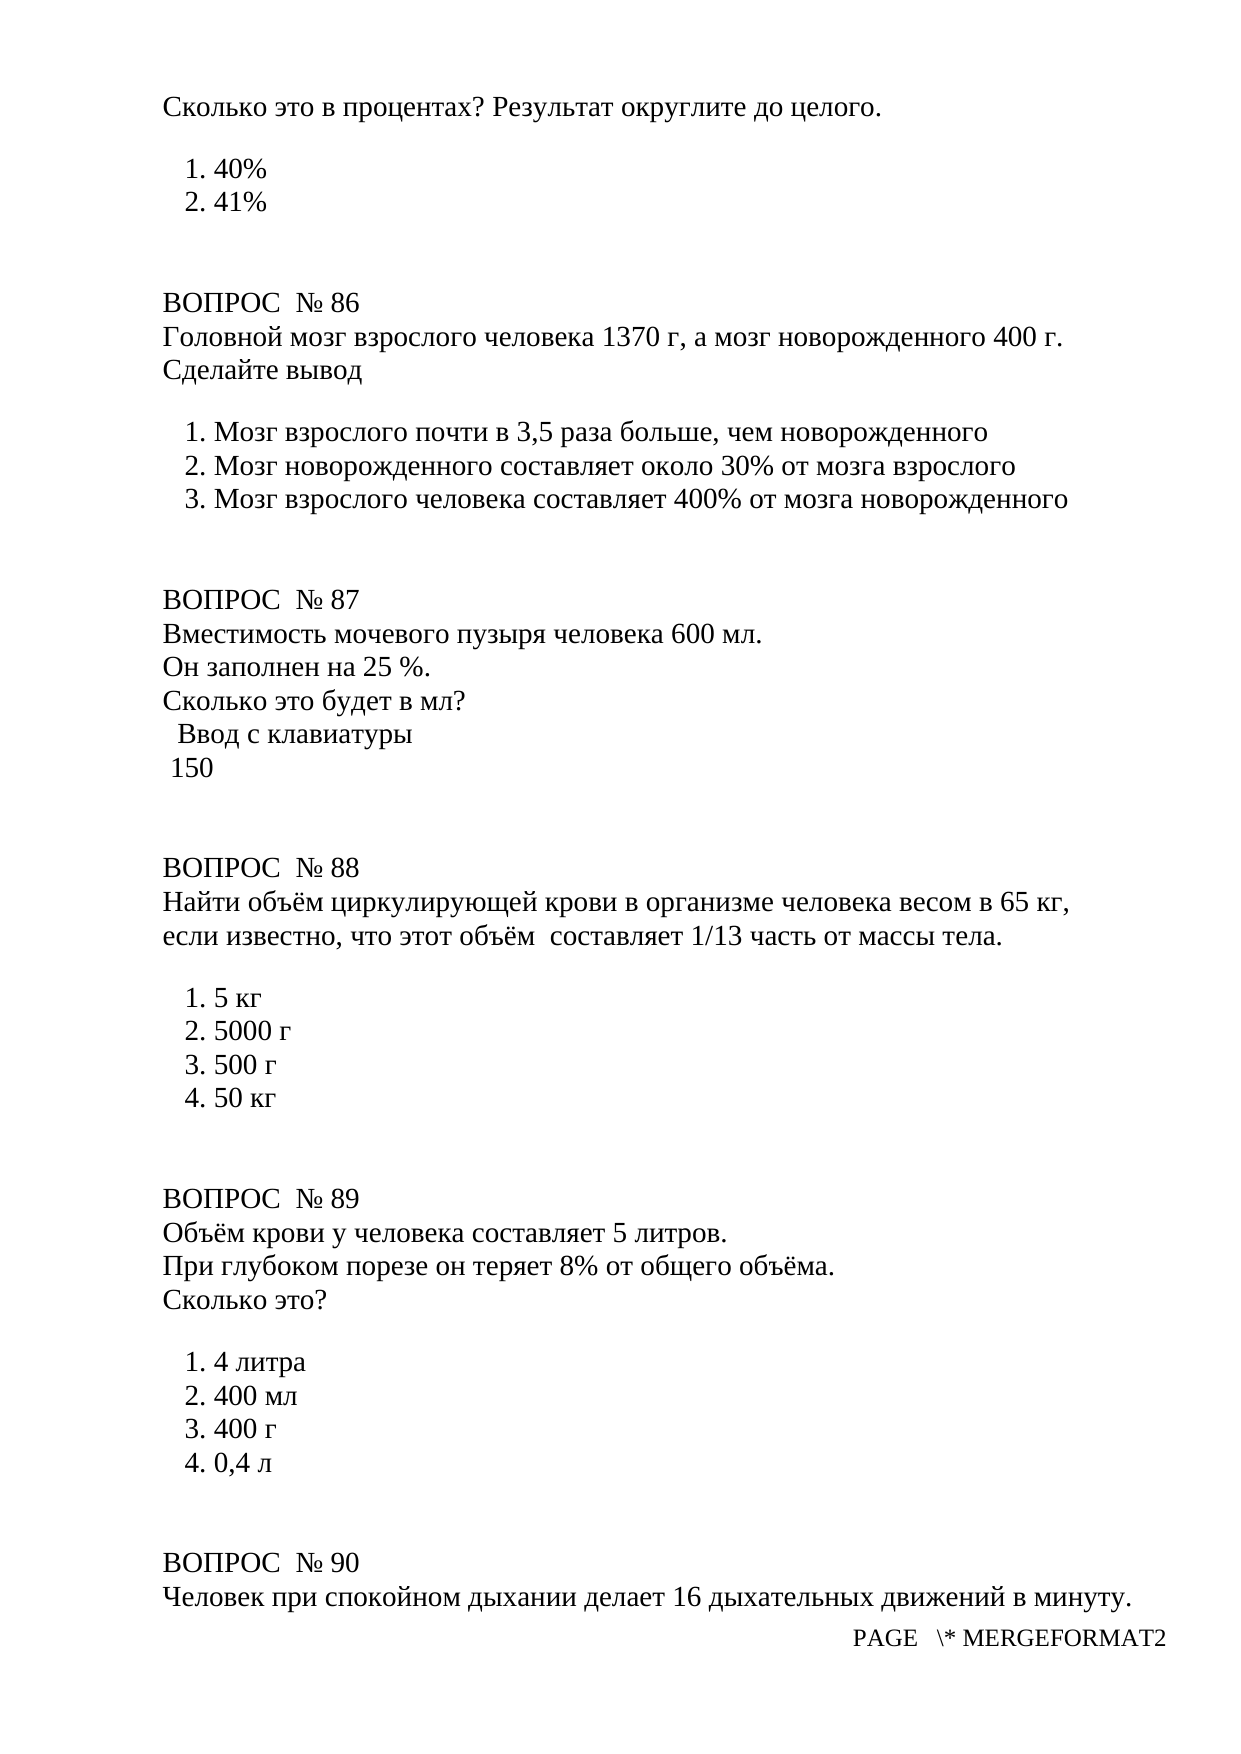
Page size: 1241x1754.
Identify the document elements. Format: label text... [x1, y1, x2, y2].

text Объём крови у человека составляет 5 литров. [162, 1215, 1167, 1248]
text 2. Мозг новорожденного составляет около 30% от мозга взрослого [162, 448, 1167, 482]
text 1. 4 литра [162, 1344, 1167, 1378]
text ВОПРОС № 89 [162, 1181, 1167, 1215]
text Сколько это будет в мл? [162, 683, 1167, 716]
text Сколько это? [162, 1282, 1167, 1315]
text 4. 0,4 л [162, 1445, 1167, 1478]
text 3. 500 г [162, 1047, 1167, 1081]
text Он заполнен на 25 %. [162, 649, 1167, 683]
text 1. Мозг взрослого почти в 3,5 раза больше, чем новорожденного [162, 414, 1167, 448]
text ВОПРОС № 87 [162, 582, 1167, 616]
text Ввод с клавиатуры [162, 716, 1167, 750]
text ВОПРОС № 86 [162, 285, 1167, 319]
text Сколько это в процентах? Результат округлите до целого. [162, 89, 1167, 122]
text 150 [162, 750, 1167, 783]
text ВОПРОС № 88 [162, 851, 1167, 884]
text Найти объём циркулирующей крови в организме человека весом в 65 кг, [162, 884, 1167, 918]
text Вместимость мочевого пузыря человека 600 мл. [162, 616, 1167, 649]
text 3. 400 г [162, 1411, 1167, 1445]
text 2. 5000 г [162, 1013, 1167, 1047]
text 2. 41% [162, 184, 1167, 218]
text Человек при спокойном дыхании делает 16 дыхательных движений в минуту. [162, 1579, 1167, 1612]
text 1. 40% [162, 151, 1167, 184]
text Сделайте вывод [162, 352, 1167, 386]
text Головной мозг взрослого человека 1370 г, а мозг новорожденного 400 г. [162, 319, 1167, 352]
text 4. 50 кг [162, 1081, 1167, 1114]
text 3. Мозг взрослого человека составляет 400% от мозга новорожденного [162, 482, 1167, 515]
text 2. 400 мл [162, 1378, 1167, 1411]
text если известно, что этот объём составляет 1/13 часть от массы тела. [162, 918, 1167, 951]
text 1. 5 кг [162, 980, 1167, 1013]
text При глубоком порезе он теряет 8% от общего объёма. [162, 1248, 1167, 1282]
text ВОПРОС № 90 [162, 1545, 1167, 1579]
